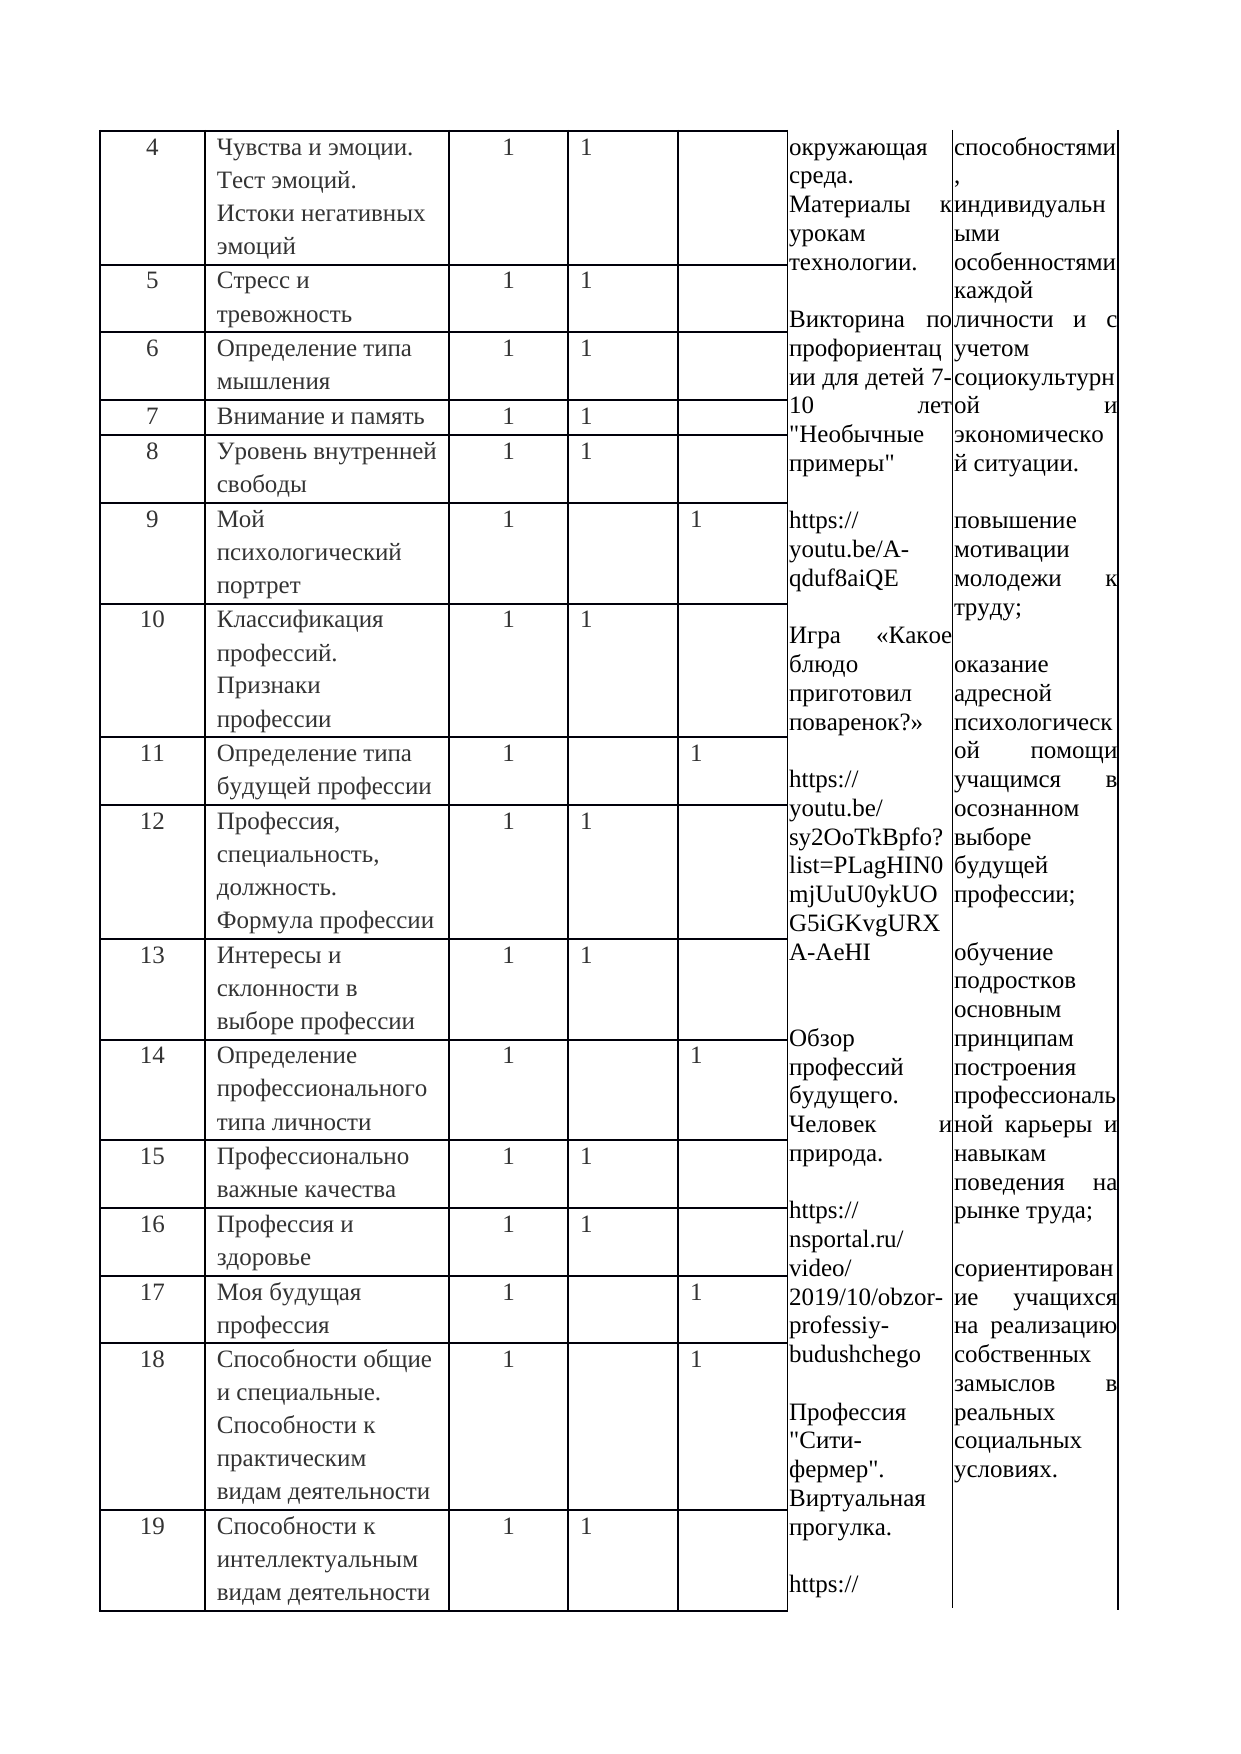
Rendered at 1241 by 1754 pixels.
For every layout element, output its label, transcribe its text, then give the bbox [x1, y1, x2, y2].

table_cell 19 [101, 1511, 204, 1610]
table_cell 8 [101, 436, 204, 502]
table_cell 1 [450, 605, 567, 736]
table_cell [569, 1277, 677, 1342]
table_cell 1 [679, 1277, 787, 1342]
table_cell 12 [101, 806, 204, 938]
table_cell 17 [101, 1277, 204, 1342]
table_cell 4 [101, 132, 204, 263]
table_cell 1 [450, 266, 567, 331]
table_cell Внимание и память [206, 401, 448, 434]
table_cell 1 [450, 333, 567, 399]
table_cell Моя будущая профессия [206, 1277, 448, 1342]
table_cell Классификация профессий. Признаки профессии [206, 605, 448, 736]
table_cell 1 [679, 1344, 787, 1509]
table_cell 9 [101, 504, 204, 602]
table_cell 1 [569, 806, 677, 938]
table_cell [569, 738, 677, 804]
table_cell 1 [450, 132, 567, 263]
table_cell [679, 401, 787, 434]
table_cell Чувства и эмоции. Тест эмоций. Истоки негативных эмоций [206, 132, 448, 263]
table_cell 1 [569, 940, 677, 1038]
table_cell Профессионально важные качества [206, 1141, 448, 1207]
table_cell 11 [101, 738, 204, 804]
table_cell [569, 504, 677, 602]
table_cell [679, 132, 787, 263]
table_cell 1 [450, 940, 567, 1038]
table_cell Способности к интеллектуальным видам деятельности [206, 1511, 448, 1610]
table_cell Профессия, специальность, должность. Формула профессии [206, 806, 448, 938]
table_cell [569, 1041, 677, 1139]
table_cell [679, 333, 787, 399]
table_cell 1 [569, 436, 677, 502]
table_cell [679, 436, 787, 502]
table_cell Определение типа мышления [206, 333, 448, 399]
table_cell 7 [101, 401, 204, 434]
table_cell 15 [101, 1141, 204, 1207]
table_cell [679, 605, 787, 736]
table_cell [569, 1344, 677, 1509]
table_cell 1 [569, 266, 677, 331]
table_cell 1 [450, 1277, 567, 1342]
table_cell [679, 1209, 787, 1274]
table_cell [679, 1141, 787, 1207]
table_cell 1 [450, 436, 567, 502]
table_cell 6 [101, 333, 204, 399]
table_cell 1 [569, 1511, 677, 1610]
table_cell 14 [101, 1041, 204, 1139]
table_cell 1 [569, 605, 677, 736]
table_cell 1 [450, 401, 567, 434]
table_cell 1 [569, 333, 677, 399]
table_cell Уровень внутренней свободы [206, 436, 448, 502]
table_cell [679, 940, 787, 1038]
table_cell 1 [679, 738, 787, 804]
table_cell 1 [450, 1041, 567, 1139]
table_cell 1 [450, 1344, 567, 1509]
table_cell Мой психологический портрет [206, 504, 448, 602]
table_cell [679, 806, 787, 938]
table_cell Определение профессионального типа личности [206, 1041, 448, 1139]
table_cell 1 [569, 1141, 677, 1207]
table_cell Стресс и тревожность [206, 266, 448, 331]
table_cell 5 [101, 266, 204, 331]
table_cell 1 [679, 1041, 787, 1139]
table_cell Способности общие и специальные. Способности к практическим видам деятельности [206, 1344, 448, 1509]
table_cell 1 [450, 738, 567, 804]
table_cell 1 [569, 401, 677, 434]
table_cell 1 [679, 504, 787, 602]
table_cell 1 [450, 1209, 567, 1274]
table_cell 1 [450, 1511, 567, 1610]
table_cell Интересы и склонности в выборе профессии [206, 940, 448, 1038]
table_cell Профессия и здоровье [206, 1209, 448, 1274]
table_cell Определение типа будущей профессии [206, 738, 448, 804]
table_cell 18 [101, 1344, 204, 1509]
table_cell 16 [101, 1209, 204, 1274]
table_cell [679, 266, 787, 331]
table_cell 1 [569, 1209, 677, 1274]
table_cell 1 [450, 1141, 567, 1207]
table_cell 1 [569, 132, 677, 263]
table_cell 10 [101, 605, 204, 736]
table_cell 1 [450, 504, 567, 602]
table_cell 1 [450, 806, 567, 938]
table_cell [679, 1511, 787, 1610]
table_cell 13 [101, 940, 204, 1038]
